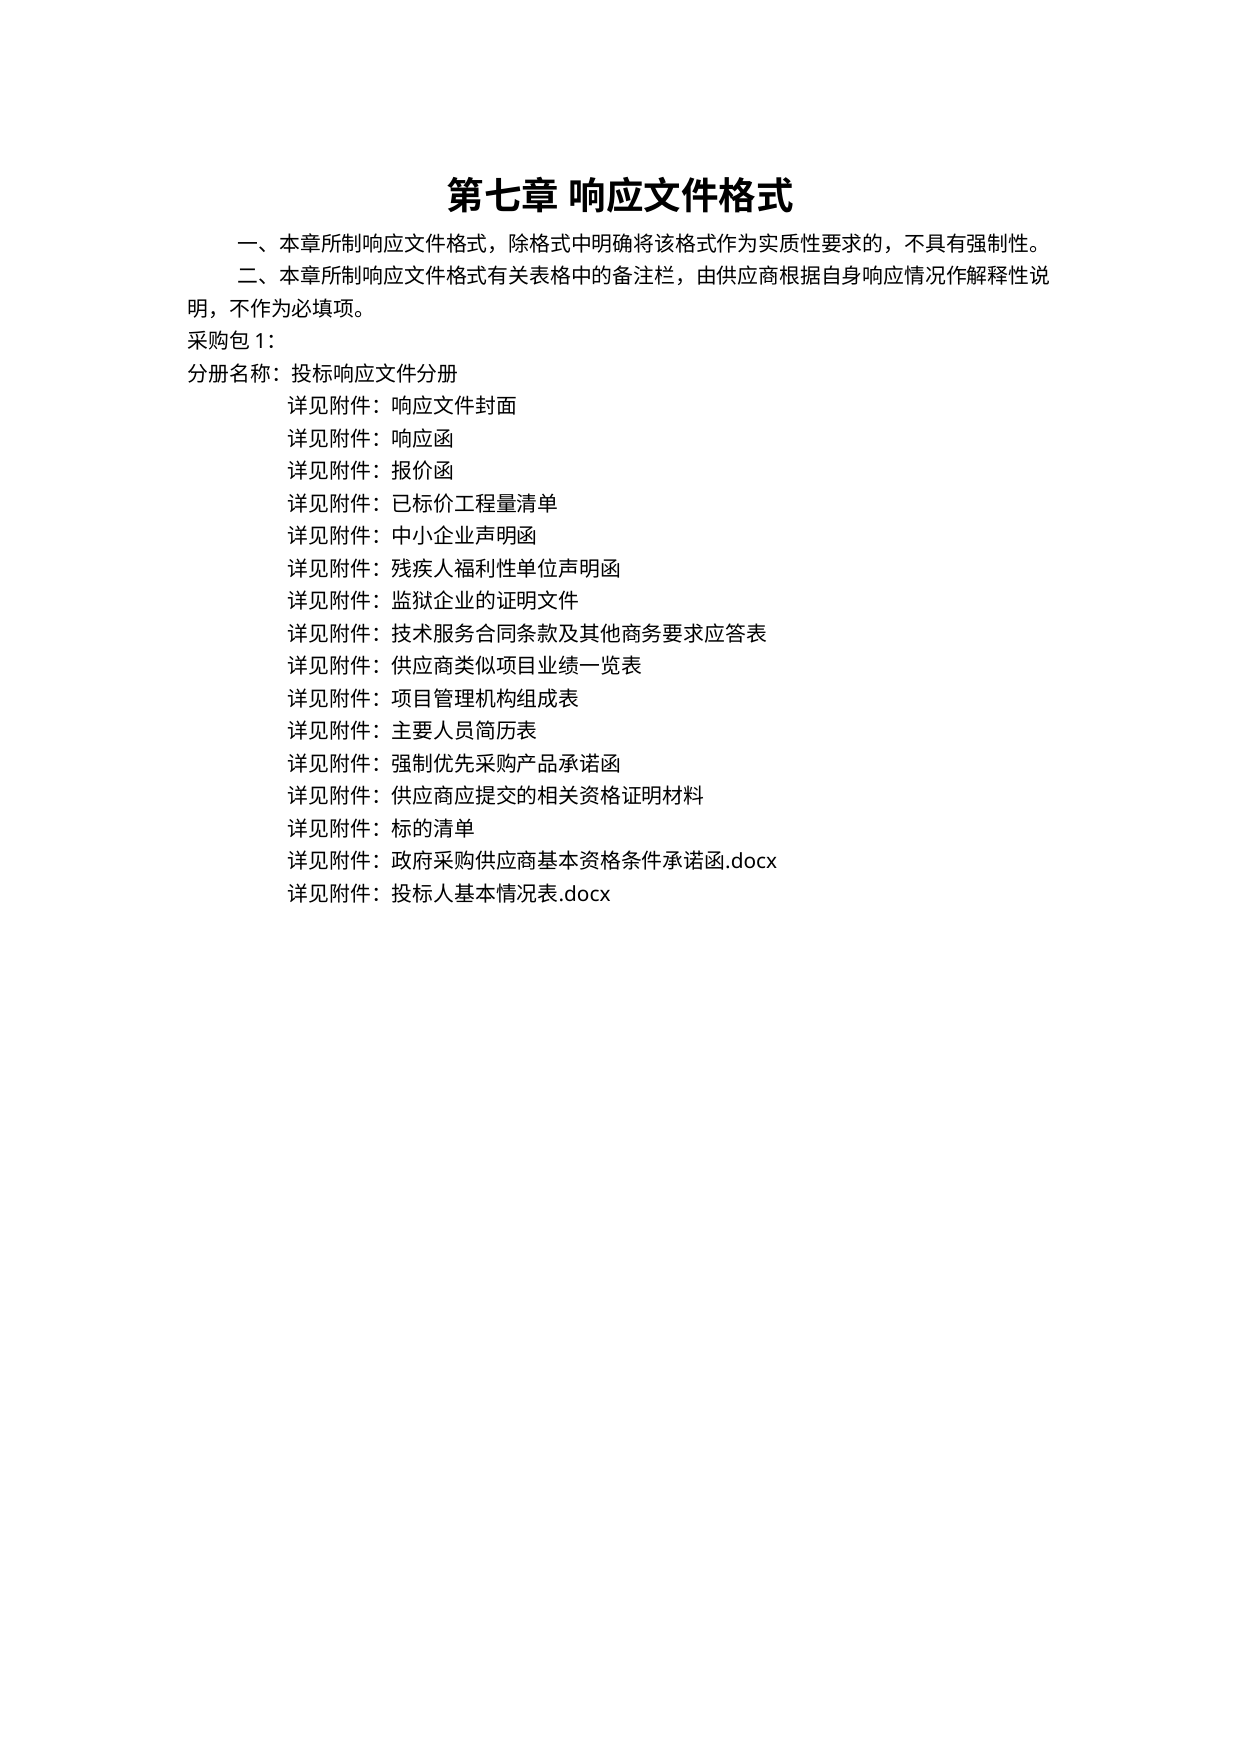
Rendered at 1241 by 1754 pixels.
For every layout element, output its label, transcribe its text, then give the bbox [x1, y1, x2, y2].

text 详见附件：项目管理机构组成表 [187, 682, 1053, 714]
text 一、本章所制响应文件格式，除格式中明确将该格式作为实质性要求的，不具有强制性。 [187, 227, 1053, 259]
text 详见附件：政府采购供应商基本资格条件承诺函.docx [187, 844, 1053, 877]
text 第七章 响应文件格式 [187, 162, 1053, 227]
text 详见附件：标的清单 [187, 812, 1053, 844]
text 详见附件：响应函 [187, 422, 1053, 454]
text 分册名称：投标响应文件分册 [187, 357, 1053, 389]
text 详见附件：报价函 [187, 454, 1053, 487]
text 详见附件：残疾人福利性单位声明函 [187, 552, 1053, 584]
text 详见附件：投标人基本情况表.docx [187, 877, 1053, 909]
text 详见附件：已标价工程量清单 [187, 487, 1053, 519]
text 详见附件：技术服务合同条款及其他商务要求应答表 [187, 617, 1053, 649]
text 详见附件：供应商应提交的相关资格证明材料 [187, 779, 1053, 812]
text 详见附件：主要人员简历表 [187, 714, 1053, 747]
text 详见附件：监狱企业的证明文件 [187, 584, 1053, 617]
text 详见附件：强制优先采购产品承诺函 [187, 747, 1053, 779]
text 详见附件：供应商类似项目业绩一览表 [187, 649, 1053, 682]
text 详见附件：响应文件封面 [187, 389, 1053, 422]
text 详见附件：中小企业声明函 [187, 519, 1053, 552]
text 二、本章所制响应文件格式有关表格中的备注栏，由供应商根据自身响应情况作解释性说明，不作为必填项。 [187, 259, 1053, 324]
text 采购包1： [187, 324, 1053, 357]
